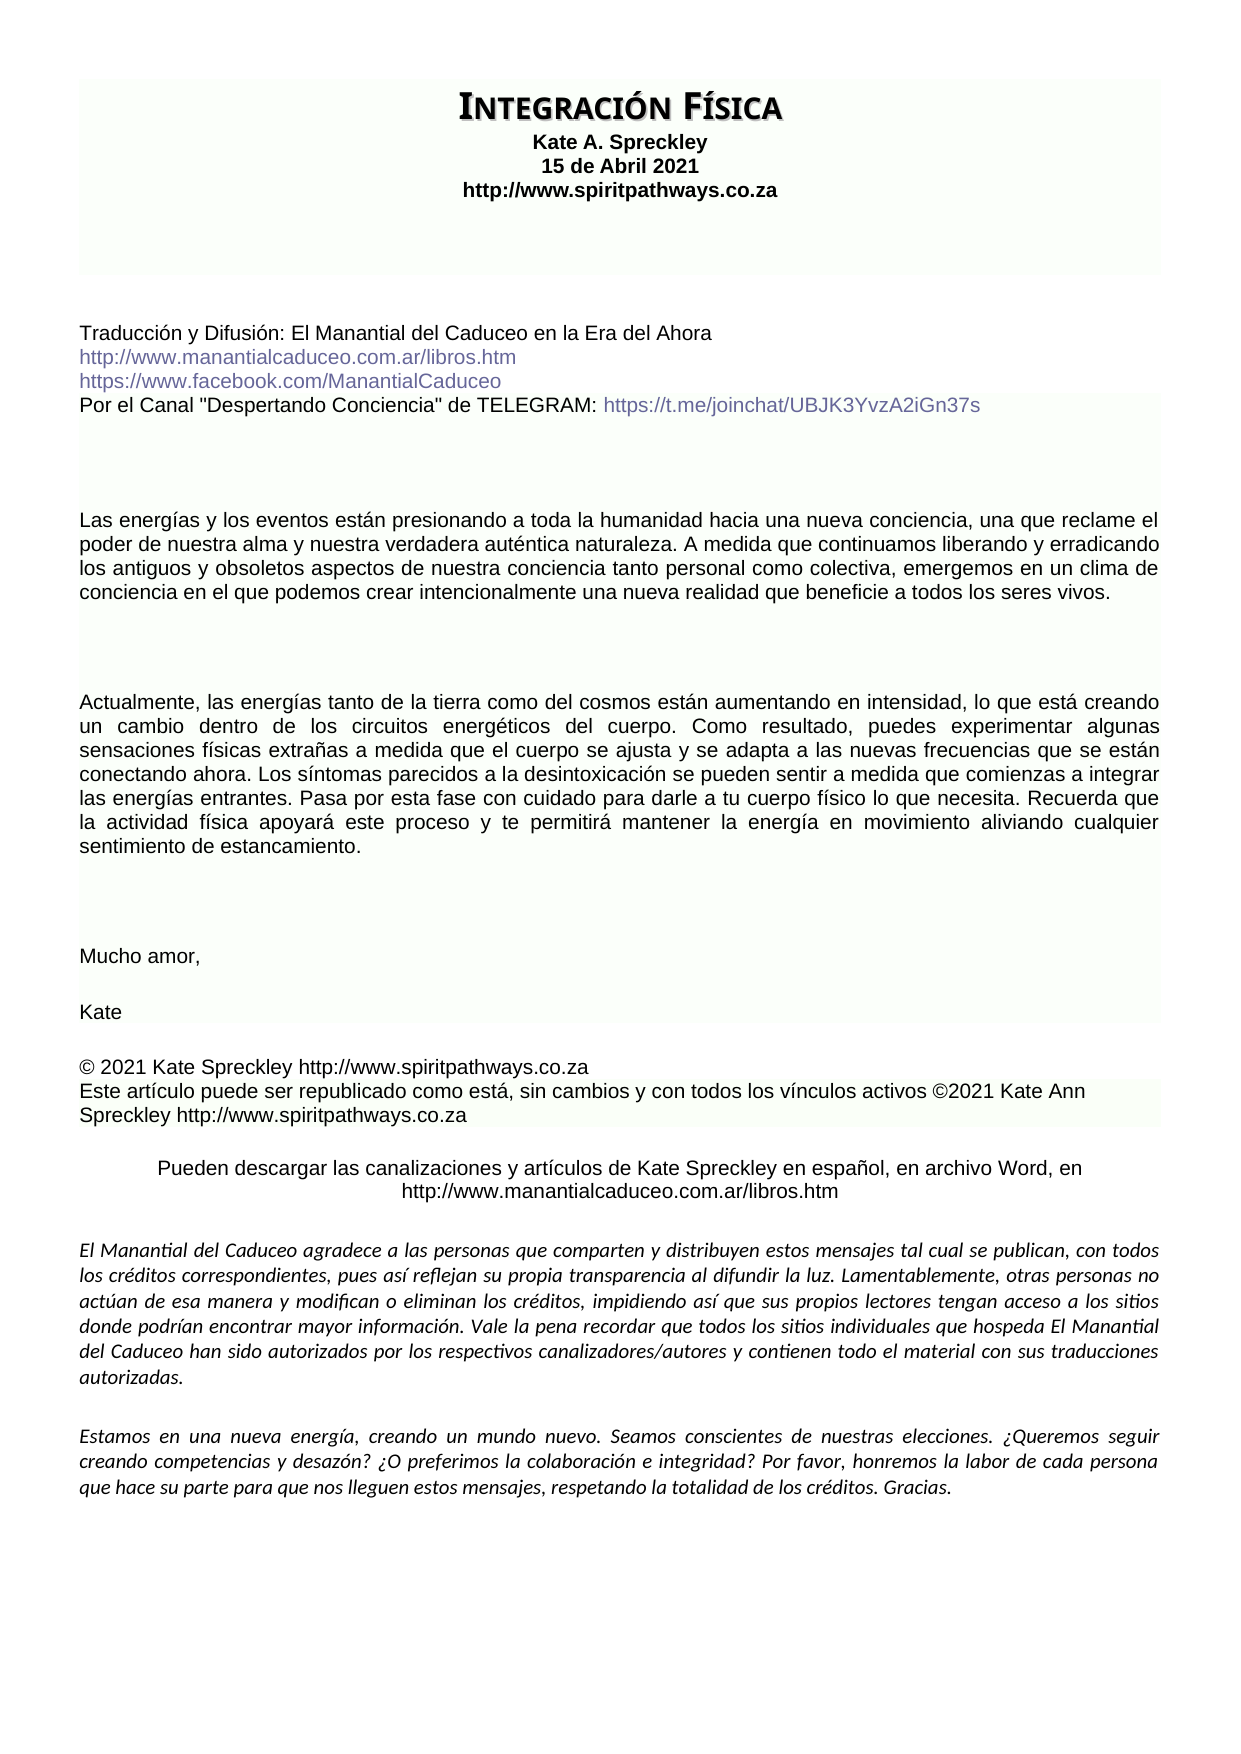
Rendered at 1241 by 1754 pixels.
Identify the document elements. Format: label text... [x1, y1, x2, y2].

text Traducción y Difusión: El Manantial del Caduceo en la Era del Ahora http://www.manantialcaduceo.com.ar/libros.htm https://www.facebook.com/ManantialCaduceo [79, 321, 1161, 393]
text Kate [79, 999, 1161, 1023]
text © 2021 Kate Spreckley http://www.spiritpathways.co.za [79, 1055, 1161, 1079]
text Este artículo puede ser republicado como está, sin cambios y con todos los vínculos activos ©2021 Kate Ann Spreckley http://www.spiritpathways.co.za [79, 1079, 1161, 1127]
subtitle Integración Física Kate A. Spreckley 15 de Abril 2021 http://www.spiritpathways.co.za [79, 79, 1161, 202]
text Actualmente, las energías tanto de la tierra como del cosmos están aumentando en intensidad, lo que está creando un cambio dentro de los circuitos energéticos del cuerpo. Como resultado, puedes experimentar algunas sensaciones físicas extrañas a medida que el cuerpo se ajusta y se adapta a las nuevas frecuencias que se están conectando ahora. Los síntomas parecidos a la desintoxicación se pueden sentir a medida que comienzas a integrar las energías entrantes. Pasa por esta fase con cuidado para darle a tu cuerpo físico lo que necesita. Recuerda que la actividad física apoyará este proceso y te permitirá mantener la energía en movimiento aliviando cualquier sentimiento de estancamiento. [79, 690, 1161, 858]
text Por el Canal "Despertando Conciencia" de TELEGRAM: https://t.me/joinchat/UBJK3YvzA2iGn37s [79, 393, 1161, 417]
text El Manantial del Caduceo agradece a las personas que comparten y distribuyen estos mensajes tal cual se publican, con todos los créditos correspondientes, pues así reflejan su propia transparencia al difundir la luz. Lamentablemente, otras personas no actúan de esa manera y modifican o eliminan los créditos, impidiendo así que sus propios lectores tengan acceso a los sitios donde podrían encontrar mayor información. Vale la pena recordar que todos los sitios individuales que hospeda El Manantial del Caduceo han sido autorizados por los respectivos canalizadores/autores y contienen todo el material con sus traducciones autorizadas. [79, 1237, 1161, 1389]
text Pueden descargar las canalizaciones y artículos de Kate Spreckley en español, en archivo Word, en http://www.manantialcaduceo.com.ar/libros.htm [79, 1155, 1161, 1203]
text Las energías y los eventos están presionando a toda la humanidad hacia una nueva conciencia, una que reclame el poder de nuestra alma y nuestra verdadera auténtica naturaleza. A medida que continuamos liberando y erradicando los antiguos y obsoletos aspectos de nuestra conciencia tanto personal como colectiva, emergemos en un clima de conciencia en el que podemos crear intencionalmente una nueva realidad que beneficie a todos los seres vivos. [79, 508, 1161, 604]
text Mucho amor, [79, 944, 1161, 968]
text Estamos en una nueva energía, creando un mundo nuevo. Seamos conscientes de nuestras elecciones. ¿Queremos seguir creando competencias y desazón? ¿O preferimos la colaboración e integridad? Por favor, honremos la labor de cada persona que hace su parte para que nos lleguen estos mensajes, respetando la totalidad de los créditos. Gracias. [79, 1423, 1161, 1499]
